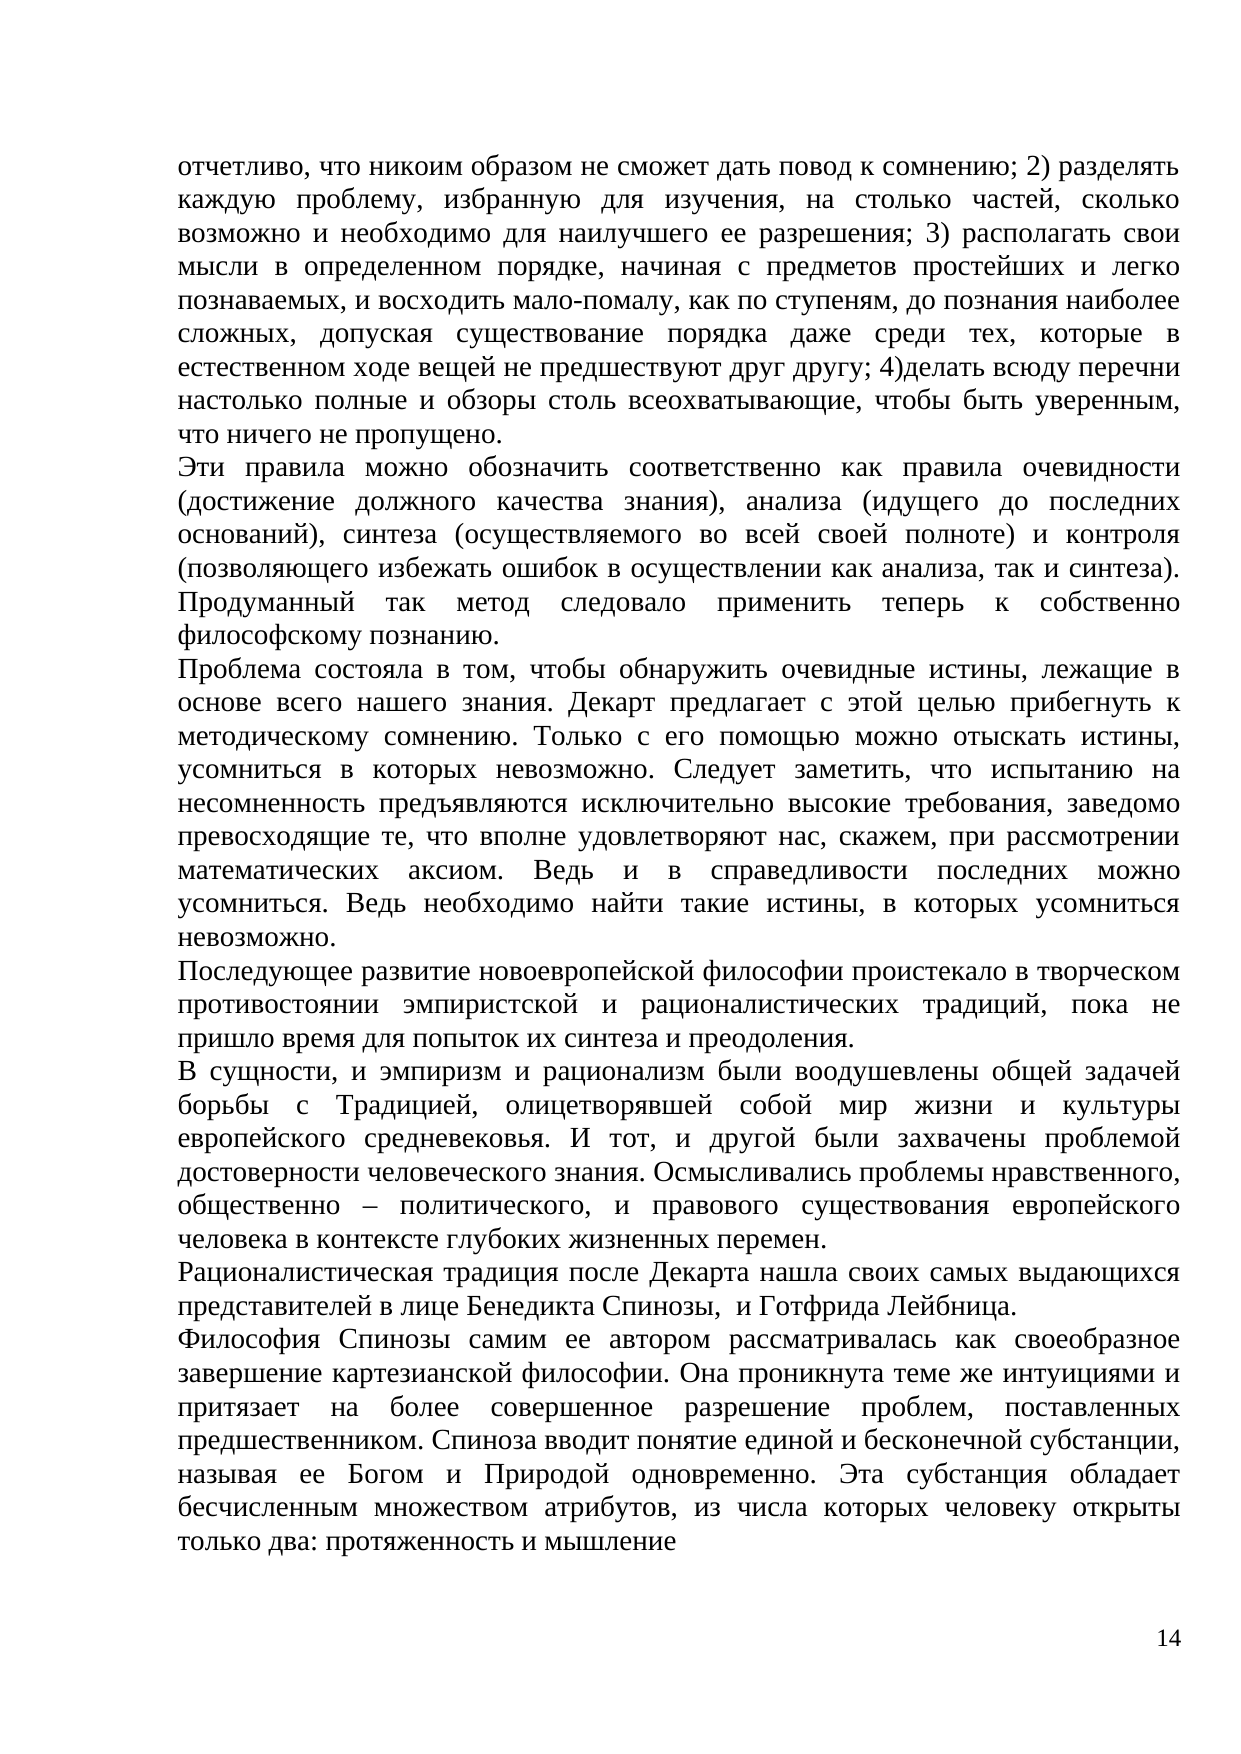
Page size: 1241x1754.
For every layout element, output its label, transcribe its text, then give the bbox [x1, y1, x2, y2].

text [177, 148, 1181, 449]
text Рационалистическая традиция после Декарта нашла своих самых выдающихся представителей в лице Бенедикта Спинозы, и Готфрида Лейбница. [177, 1254, 1181, 1322]
text Проблема состояла в том, чтобы обнаружить очевидные истины, лежащие в основе всего нашего знания. Декарт предлагает с этой целью прибегнуть к методическому сомнению. Только с его помощью можно отыскать истины, усомниться в которых невозможно. Следует заметить, что испытанию на несомненность предъявляются исключительно высокие требования, заведомо превосходящие те, что вполне удовлетворяют нас, скажем, при рассмотрении математических аксиом. Ведь и в справедливости последних можно усомниться. Ведь необходимо найти такие истины, в которых усомниться невозможно. [177, 651, 1181, 953]
text Последующее развитие новоевропейской философии проистекало в творческом противостоянии эмпиристской и рационалистических традиций, пока не пришло время для попыток их синтеза и преодоления. [177, 953, 1181, 1053]
text Эти правила можно обозначить соответственно как правила очевидности (достижение должного качества знания), анализа (идущего до последних оснований), синтеза (осуществляемого во всей своей полноте) и контроля (позволяющего избежать ошибок в осуществлении как анализа, так и синтеза). Продуманный так метод следовало применить теперь к собственно философскому познанию. [177, 449, 1181, 651]
text В сущности, и эмпиризм и рационализм были воодушевлены общей задачей борьбы с Традицией, олицетворявшей собой мир жизни и культуры европейского средневековья. И тот, и другой были захвачены проблемой достоверности человеческого знания. Осмысливались проблемы нравственного, общественно – политического, и правового существования европейского человека в контексте глубоких жизненных перемен. [177, 1053, 1181, 1254]
text Философия Спинозы самим ее автором рассматривалась как своеобразное завершение картезианской философии. Она проникнута теме же интуициями и притязает на более совершенное разрешение проблем, поставленных предшественником. Спиноза вводит понятие единой и бесконечной субстанции, называя ее Богом и Природой одновременно. Эта субстанция обладает бесчисленным множеством атрибутов, из числа которых человеку открыты только два: протяженность и мышление [177, 1322, 1181, 1556]
